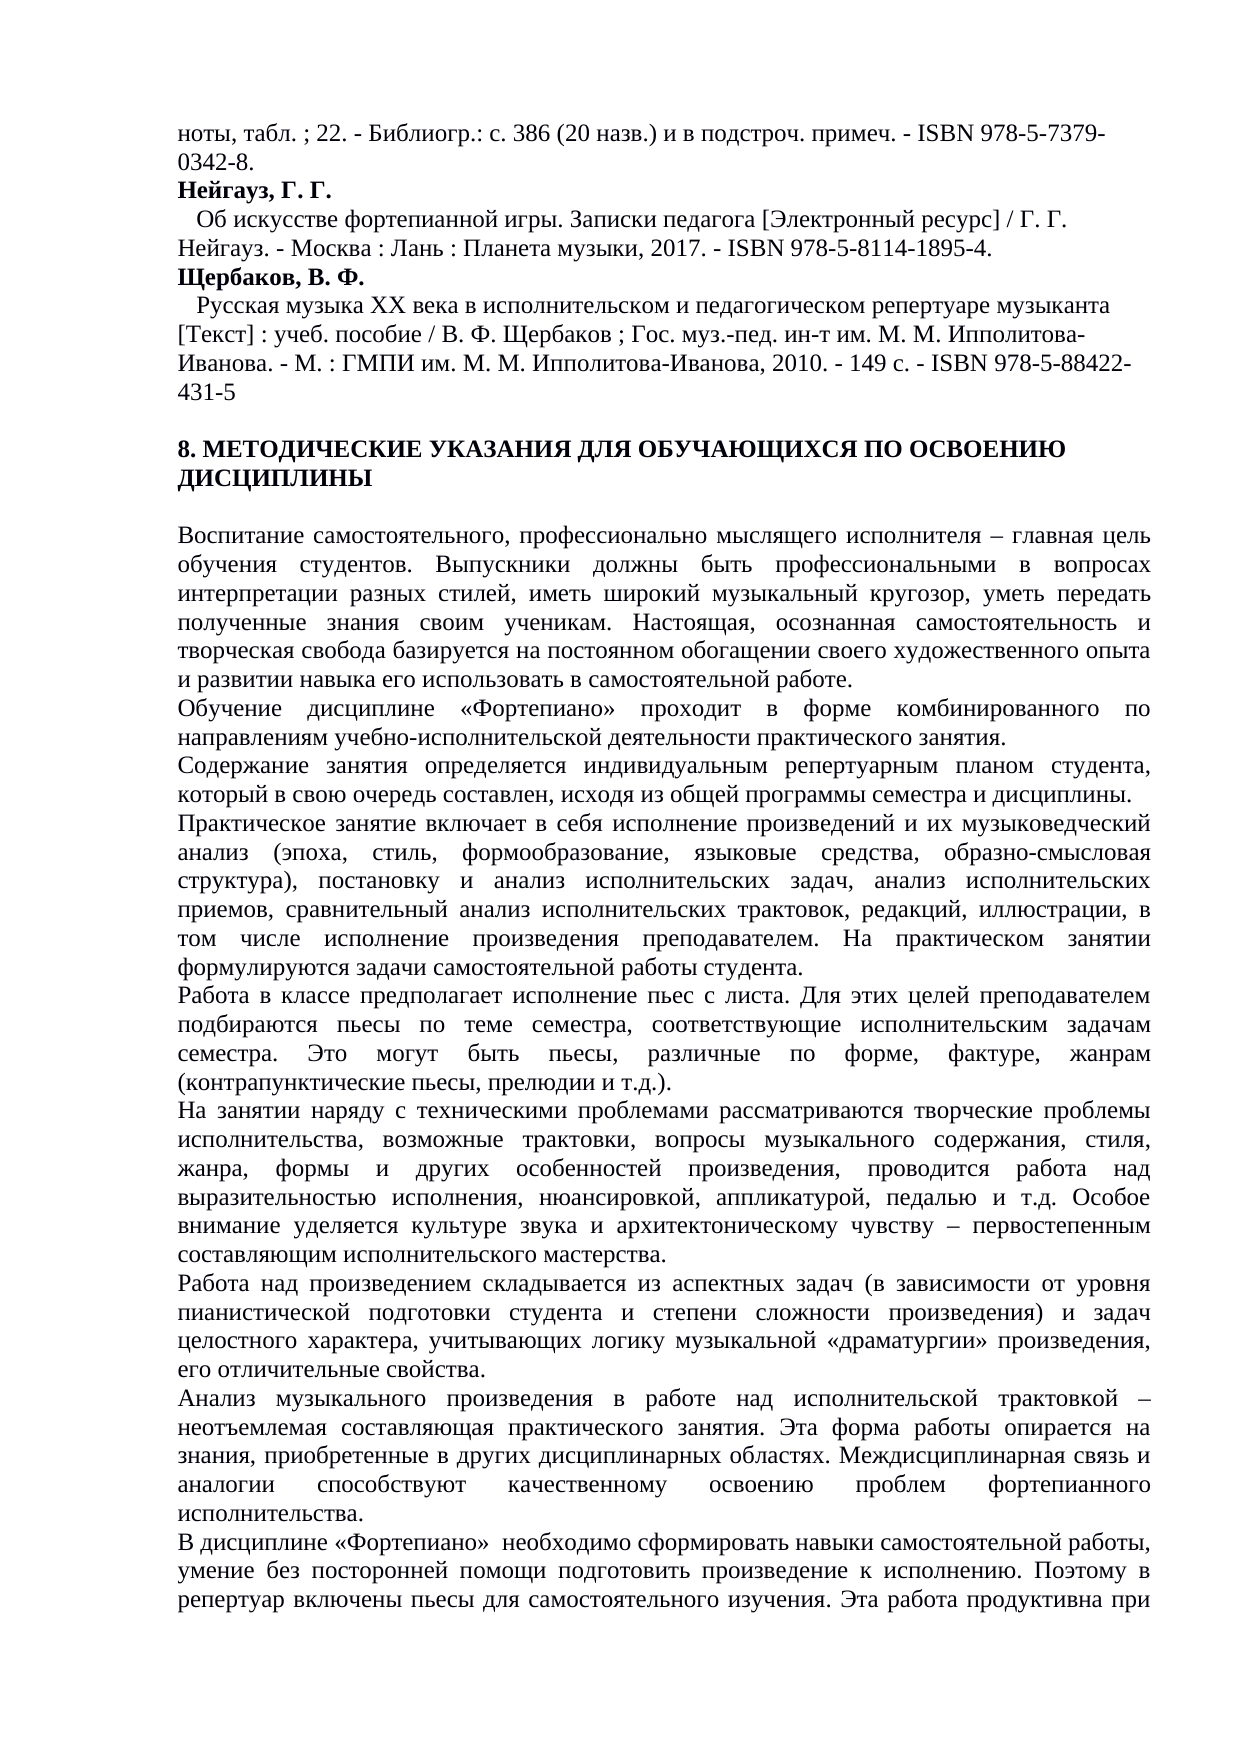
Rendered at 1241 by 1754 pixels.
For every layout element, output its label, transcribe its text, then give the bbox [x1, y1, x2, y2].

text Работа в классе предполагает исполнение пьес с листа. Для этих целей преподавателем подбираются пьесы по теме семестра, соответствующие исполнительским задачам семестра. Это могут быть пьесы, различные по форме, фактуре, жанрам (контрапунктические пьесы, прелюдии и т.д.). [177, 981, 1152, 1096]
text Обучение дисциплине «Фортепиано» проходит в форме комбинированного по направлениям учебно-исполнительской деятельности практического занятия. [177, 693, 1152, 751]
text Анализ музыкального произведения в работе над исполнительской трактовкой – неотъемлемая составляющая практического занятия. Эта форма работы опирается на знания, приобретенные в других дисциплинарных областях. Междисциплинарная связь и аналогии способствуют качественному освоению проблем фортепианного исполнительства. [177, 1383, 1152, 1527]
text На занятии наряду с техническими проблемами рассматриваются творческие проблемы исполнительства, возможные трактовки, вопросы музыкального содержания, стиля, жанра, формы и других особенностей произведения, проводится работа над выразительностью исполнения, нюансировкой, аппликатурой, педалью и т.д. Особое внимание уделяется культуре звука и архитектоническому чувству – первостепенным составляющим исполнительского мастерства. [177, 1096, 1152, 1268]
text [177, 118, 1152, 176]
text 8. МЕТОДИЧЕСКИЕ УКАЗАНИЯ ДЛЯ ОБУЧАЮЩИХСЯ ПО ОСВОЕНИЮ ДИСЦИПЛИНЫ [177, 434, 1152, 492]
text Нейгауз, Г. Г. Об искусстве фортепианной игры. Записки педагога [Электронный ресурс] / Г. Г. Нейгауз. - Москва : Лань : Планета музыки, 2017. - ISBN 978-5-8114-1895-4. [177, 176, 1152, 262]
text Воспитание самостоятельного, профессионально мыслящего исполнителя – главная цель обучения студентов. Выпускники должны быть профессиональными в вопросах интерпретации разных стилей, иметь широкий музыкальный кругозор, уметь передать полученные знания своим ученикам. Настоящая, осознанная самостоятельность и творческая свобода базируется на постоянном обогащении своего художественного опыта и развитии навыка его использовать в самостоятельной работе. [177, 521, 1152, 693]
text Щербаков, В. Ф. Русская музыка ХХ века в исполнительском и педагогическом репертуаре музыканта [Текст] : учеб. пособие / В. Ф. Щербаков ; Гос. муз.-пед. ин-т им. М. М. Ипполитова-Иванова. - М. : ГМПИ им. М. М. Ипполитова-Иванова, 2010. - 149 с. - ISBN 978-5-88422-431-5 [177, 262, 1152, 406]
text Практическое занятие включает в себя исполнение произведений и их музыковедческий анализ (эпоха, стиль, формообразование, языковые средства, образно-смысловая структура), постановку и анализ исполнительских задач, анализ исполнительских приемов, сравнительный анализ исполнительских трактовок, редакций, иллюстрации, в том числе исполнение произведения преподавателем. На практическом занятии формулируются задачи самостоятельной работы студента. [177, 808, 1152, 981]
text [177, 1527, 1152, 1613]
text Работа над произведением складывается из аспектных задач (в зависимости от уровня пианистической подготовки студента и степени сложности произведения) и задач целостного характера, учитывающих логику музыкальной «драматургии» произведения, его отличительные свойства. [177, 1268, 1152, 1383]
text Содержание занятия определяется индивидуальным репертуарным планом студента, который в свою очередь составлен, исходя из общей программы семестра и дисциплины. [177, 751, 1152, 808]
